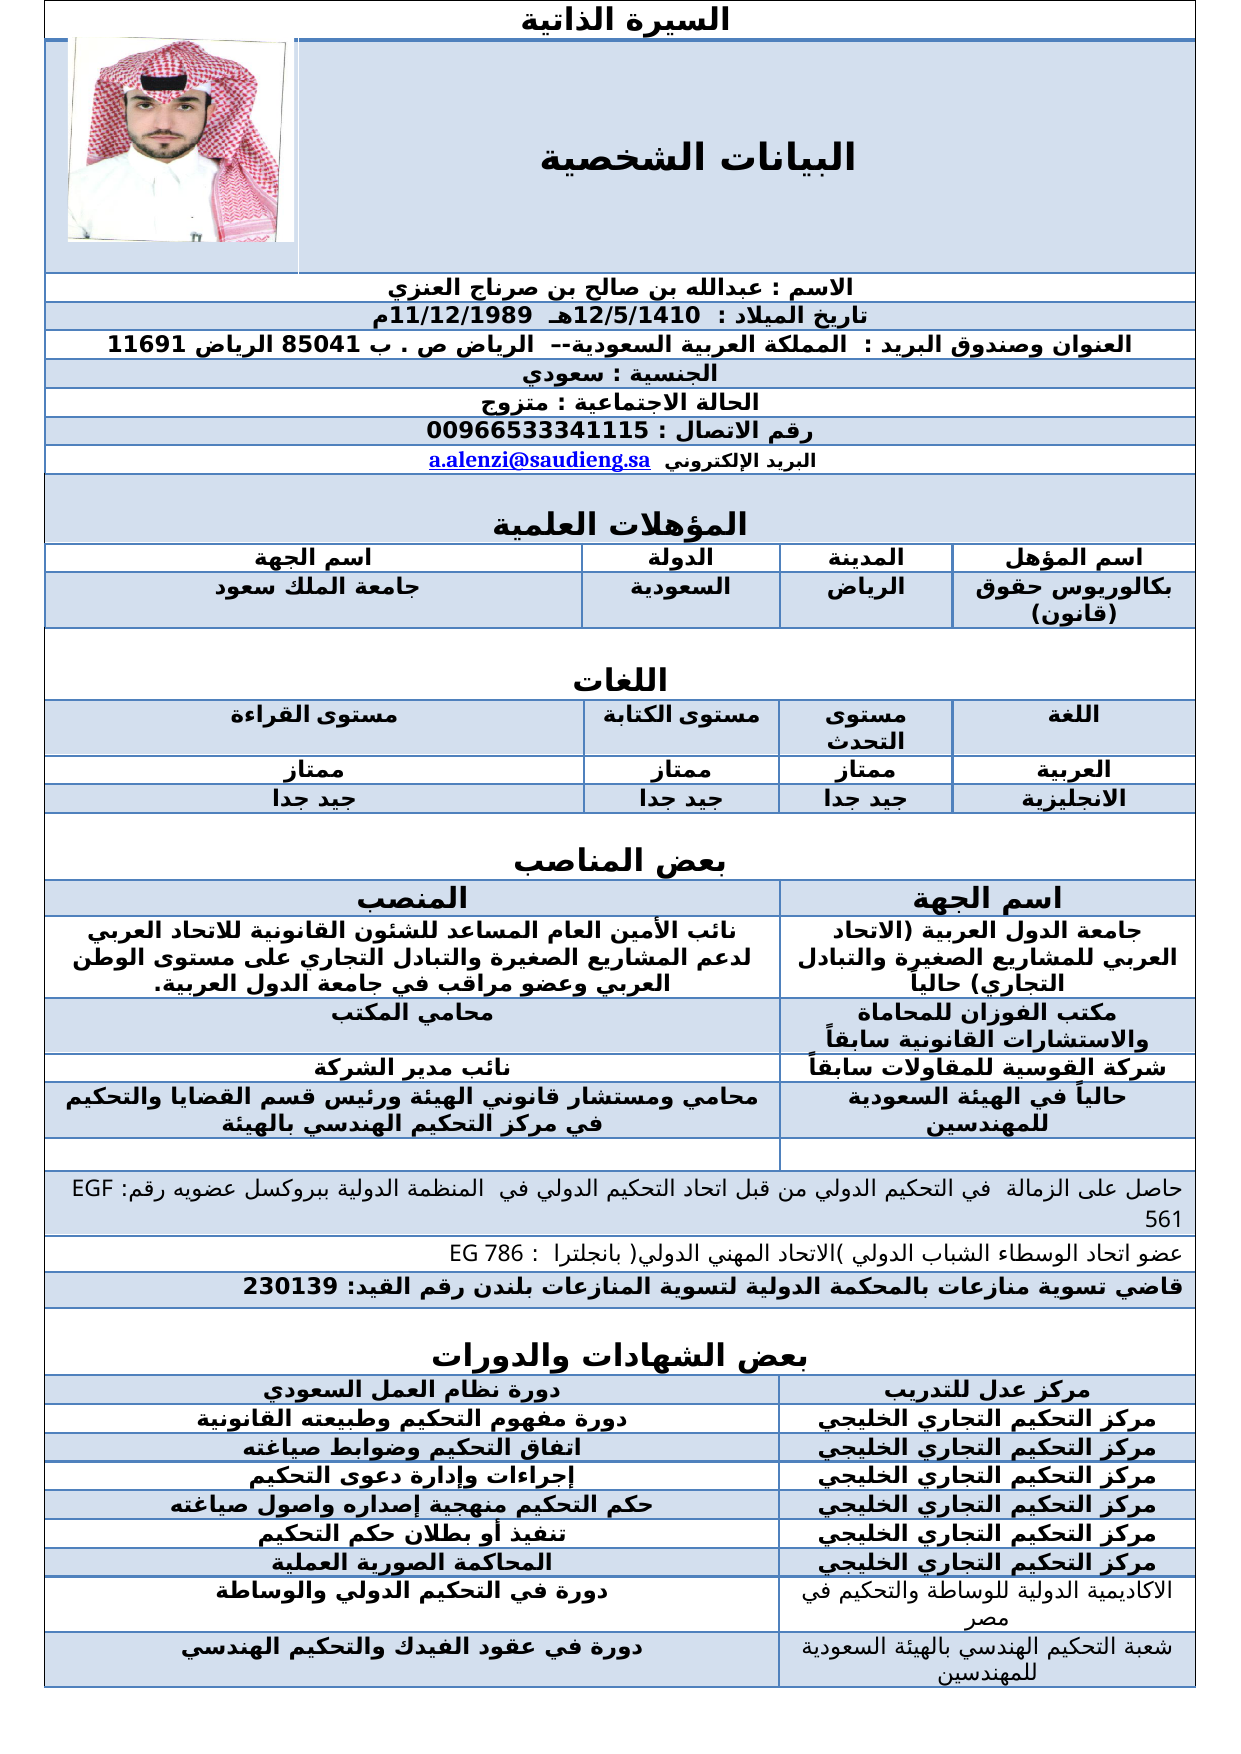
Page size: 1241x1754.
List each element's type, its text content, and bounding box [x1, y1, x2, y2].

table_cell المنصب [45, 881, 779, 915]
table_cell دورة في التحكيم الدولي والوساطة [45, 1578, 778, 1631]
table_cell حكم التحكيم منهجية إصداره واصول صياغته [45, 1491, 778, 1518]
table_cell البريد الإلكتروني a.alenzi@saudieng.sa [46, 446, 1195, 473]
table_cell الدولة [583, 545, 779, 571]
table_cell مستوى التحدث [780, 701, 951, 754]
table_cell اسم الجهة [781, 881, 1195, 915]
table_cell دورة مفهوم التحكيم وطبيعته القانونية [45, 1405, 778, 1432]
table_cell [781, 1139, 1195, 1170]
table_cell مستوى القراءة [45, 701, 583, 754]
table_cell اسم المؤهل [954, 545, 1195, 571]
table_cell المدينة [781, 545, 951, 571]
table_cell نائب مدير الشركة [45, 1055, 779, 1081]
table_cell تاريخ الميلاد : 12/5/1410هـ 11/12/1989م [46, 303, 1195, 329]
table_cell مركز عدل للتدريب [780, 1376, 1195, 1403]
table_cell شركة القوسية للمقاولات سابقاً [781, 1055, 1195, 1081]
table_cell جيد جدا [45, 785, 583, 812]
table_cell مستوى الكتابة [585, 701, 778, 754]
table_cell دورة نظام العمل السعودي [45, 1376, 778, 1403]
table_cell جيد جدا [780, 785, 951, 812]
table_cell حالياً في الهيئة السعودية للمهندسين [781, 1083, 1195, 1137]
table_cell قاضي تسوية منازعات بالمحكمة الدولية لتسوية المنازعات بلندن رقم القيد: 230139 [45, 1273, 1195, 1307]
table_cell المحاكمة الصورية العملية [45, 1549, 778, 1575]
table_cell السعودية [583, 573, 779, 627]
table_cell بعض المناصب [45, 814, 1195, 879]
table_cell بكالوريوس حقوق (قانون) [954, 573, 1195, 627]
table_header السيرة الذاتية [45, 1, 1195, 37]
table_cell دورة في عقود الفيدك والتحكيم الهندسي [45, 1633, 778, 1686]
table_cell ممتاز [780, 757, 951, 783]
table_cell مركز التحكيم التجاري الخليجي [780, 1463, 1195, 1489]
table_cell ممتاز [585, 757, 778, 783]
table_cell العنوان وصندوق البريد : المملكة العربية السعودية-– الرياض ص . ب 85041 الرياض 11691 [46, 331, 1195, 358]
table_cell [45, 1139, 779, 1170]
table_cell ممتاز [45, 757, 583, 783]
table_cell الاسم : عبدالله بن صالح بن صرناج العنزي [46, 274, 1195, 301]
table_cell مركز التحكيم التجاري الخليجي [780, 1434, 1195, 1460]
table_cell مركز التحكيم التجاري الخليجي [780, 1549, 1195, 1575]
table_cell محامي ومستشار قانوني الهيئة ورئيس قسم القضايا والتحكيم في مركز التحكيم الهندسي بالهيئة [45, 1083, 779, 1137]
table_cell حاصل على الزمالة في التحكيم الدولي من قبل اتحاد التحكيم الدولي في المنظمة الدولية ببروكسل عضويه رقم: EGF 561 [45, 1172, 1195, 1234]
table_cell شعبة التحكيم الهندسي بالهيئة السعودية للمهندسين [780, 1633, 1195, 1686]
table_cell بعض الشهادات والدورات [45, 1309, 1195, 1374]
table_cell الاكاديمية الدولية للوساطة والتحكيم في مصر [780, 1578, 1195, 1631]
picture [66, 37, 294, 241]
table_cell مكتب الفوزان للمحاماة والاستشارات القانونية سابقاً [781, 999, 1195, 1052]
table_cell الانجليزية [954, 785, 1195, 812]
table_cell الجنسية : سعودي [46, 360, 1195, 387]
table_cell [46, 42, 298, 272]
table_cell محامي المكتب [45, 999, 779, 1052]
table_cell اتفاق التحكيم وضوابط صياغته [45, 1434, 778, 1460]
table_cell رقم الاتصال : 00966533341115 [46, 418, 1195, 444]
table_cell إجراءات وإدارة دعوى التحكيم [45, 1463, 778, 1489]
table_cell البيانات الشخصية [299, 42, 1195, 272]
table_cell نائب الأمين العام المساعد للشئون القانونية للاتحاد العربي لدعم المشاريع الصغيرة والتبادل التجاري على مستوى الوطن العربي وعضو مراقب في جامعة الدول العربية. [45, 917, 779, 997]
table_cell جيد جدا [585, 785, 778, 812]
table_cell جامعة الدول العربية (الاتحاد العربي للمشاريع الصغيرة والتبادل التجاري) حالياً [781, 917, 1195, 997]
table_cell اللغة [954, 701, 1195, 754]
table_cell الحالة الاجتماعية : متزوج [46, 389, 1195, 416]
table_cell مركز التحكيم التجاري الخليجي [780, 1405, 1195, 1432]
table_cell عضو اتحاد الوسطاء الشباب الدولي )الاتحاد المهني الدولي( بانجلترا : EG 786 [45, 1237, 1195, 1271]
table_cell الرياض [781, 573, 951, 627]
table_cell مركز التحكيم التجاري الخليجي [780, 1520, 1195, 1547]
table_cell العربية [954, 757, 1195, 783]
table_cell اللغات [45, 629, 1195, 699]
table_cell جامعة الملك سعود [46, 573, 581, 627]
table_cell المؤهلات العلمية [45, 475, 1195, 542]
table_cell مركز التحكيم التجاري الخليجي [780, 1491, 1195, 1518]
table_cell اسم الجهة [46, 545, 581, 571]
table_cell تنفيذ أو بطلان حكم التحكيم [45, 1520, 778, 1547]
